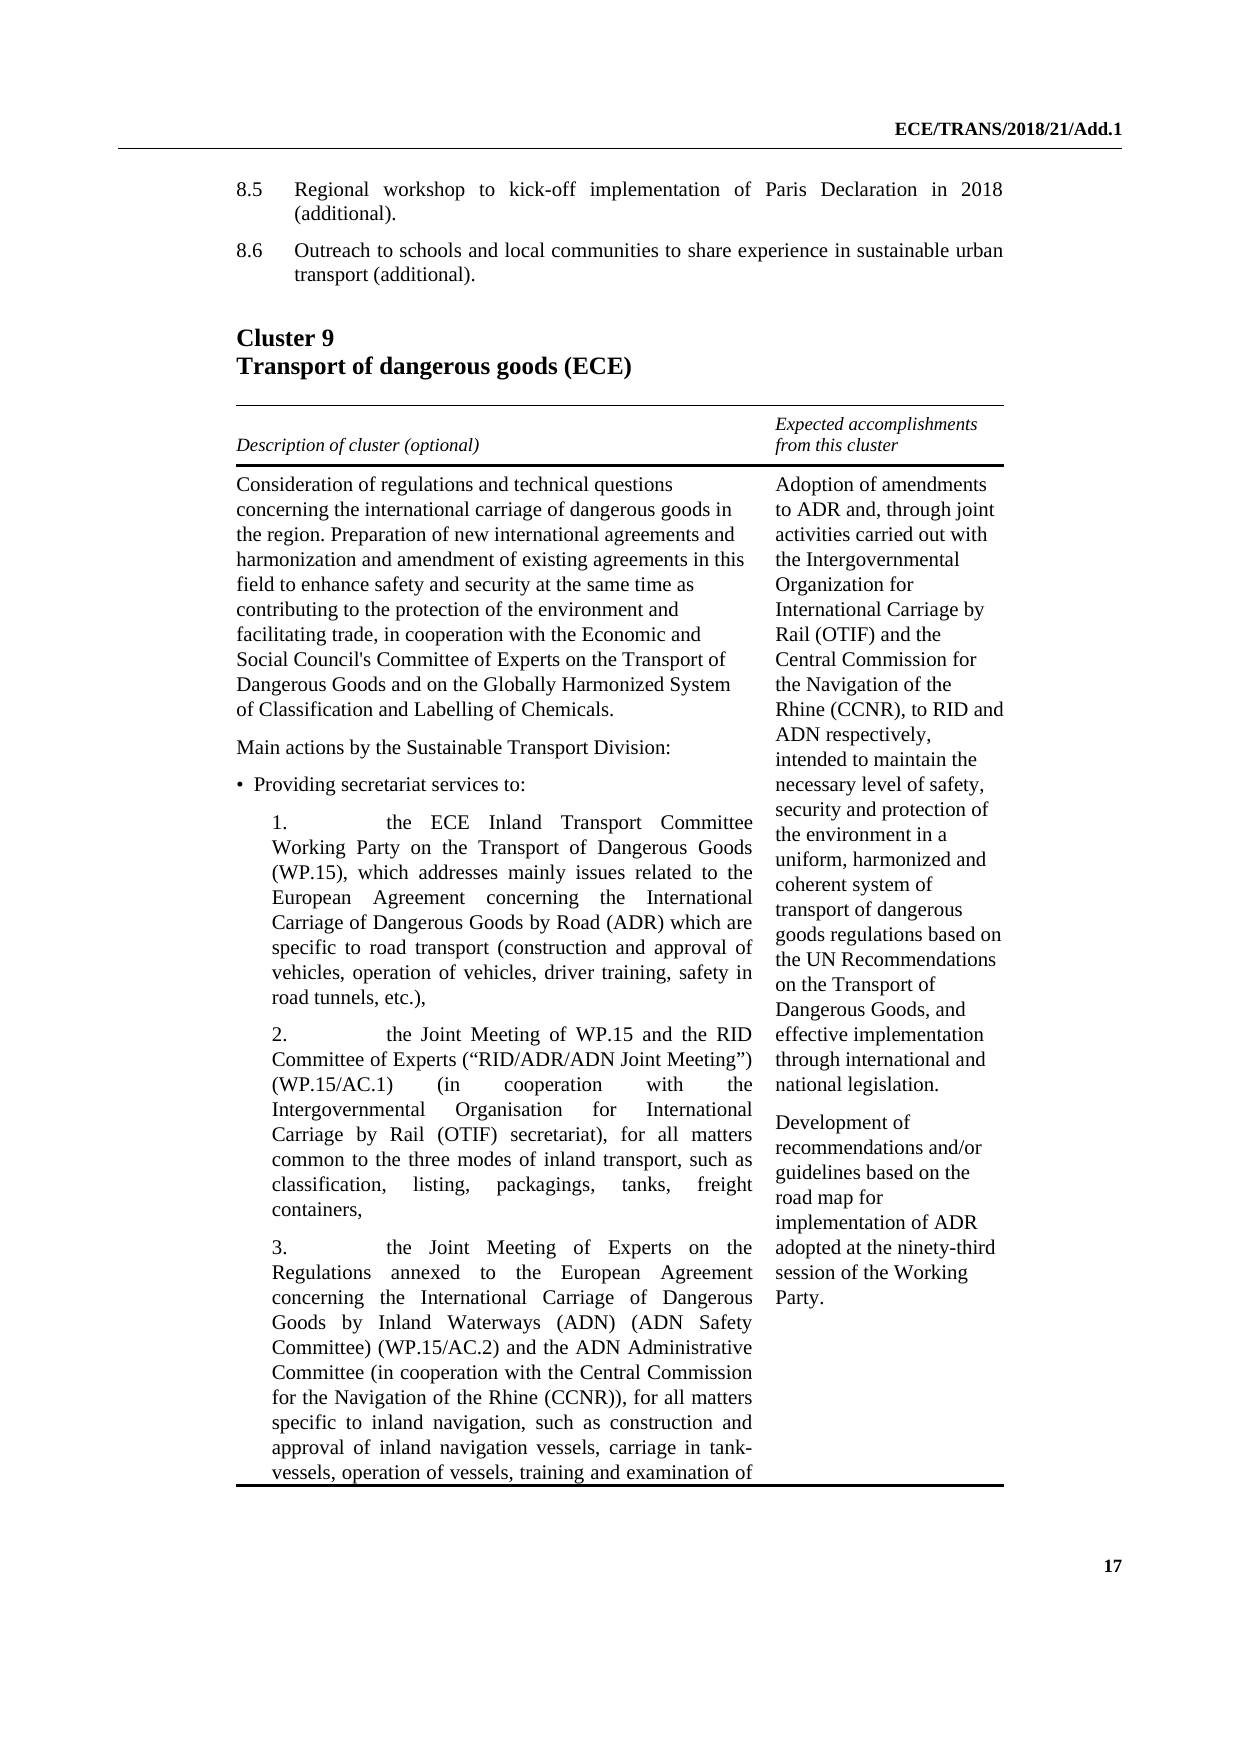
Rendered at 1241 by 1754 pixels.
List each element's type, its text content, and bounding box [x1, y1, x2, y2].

text 8.5 Regional workshop to kick-off implementation of Paris Declaration in 2018 (additional). [236, 177, 1004, 225]
text 8.6 Outreach to schools and local communities to share experience in sustainable urban transport (additional). [236, 238, 1004, 286]
table_header Description of cluster (optional) [236, 406, 775, 464]
table_header Expected accomplishments from this cluster [775, 406, 1004, 464]
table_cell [236, 467, 775, 1484]
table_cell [775, 467, 1004, 1484]
text Cluster 9 Transport of dangerous goods (ECE) [118, 323, 1004, 380]
